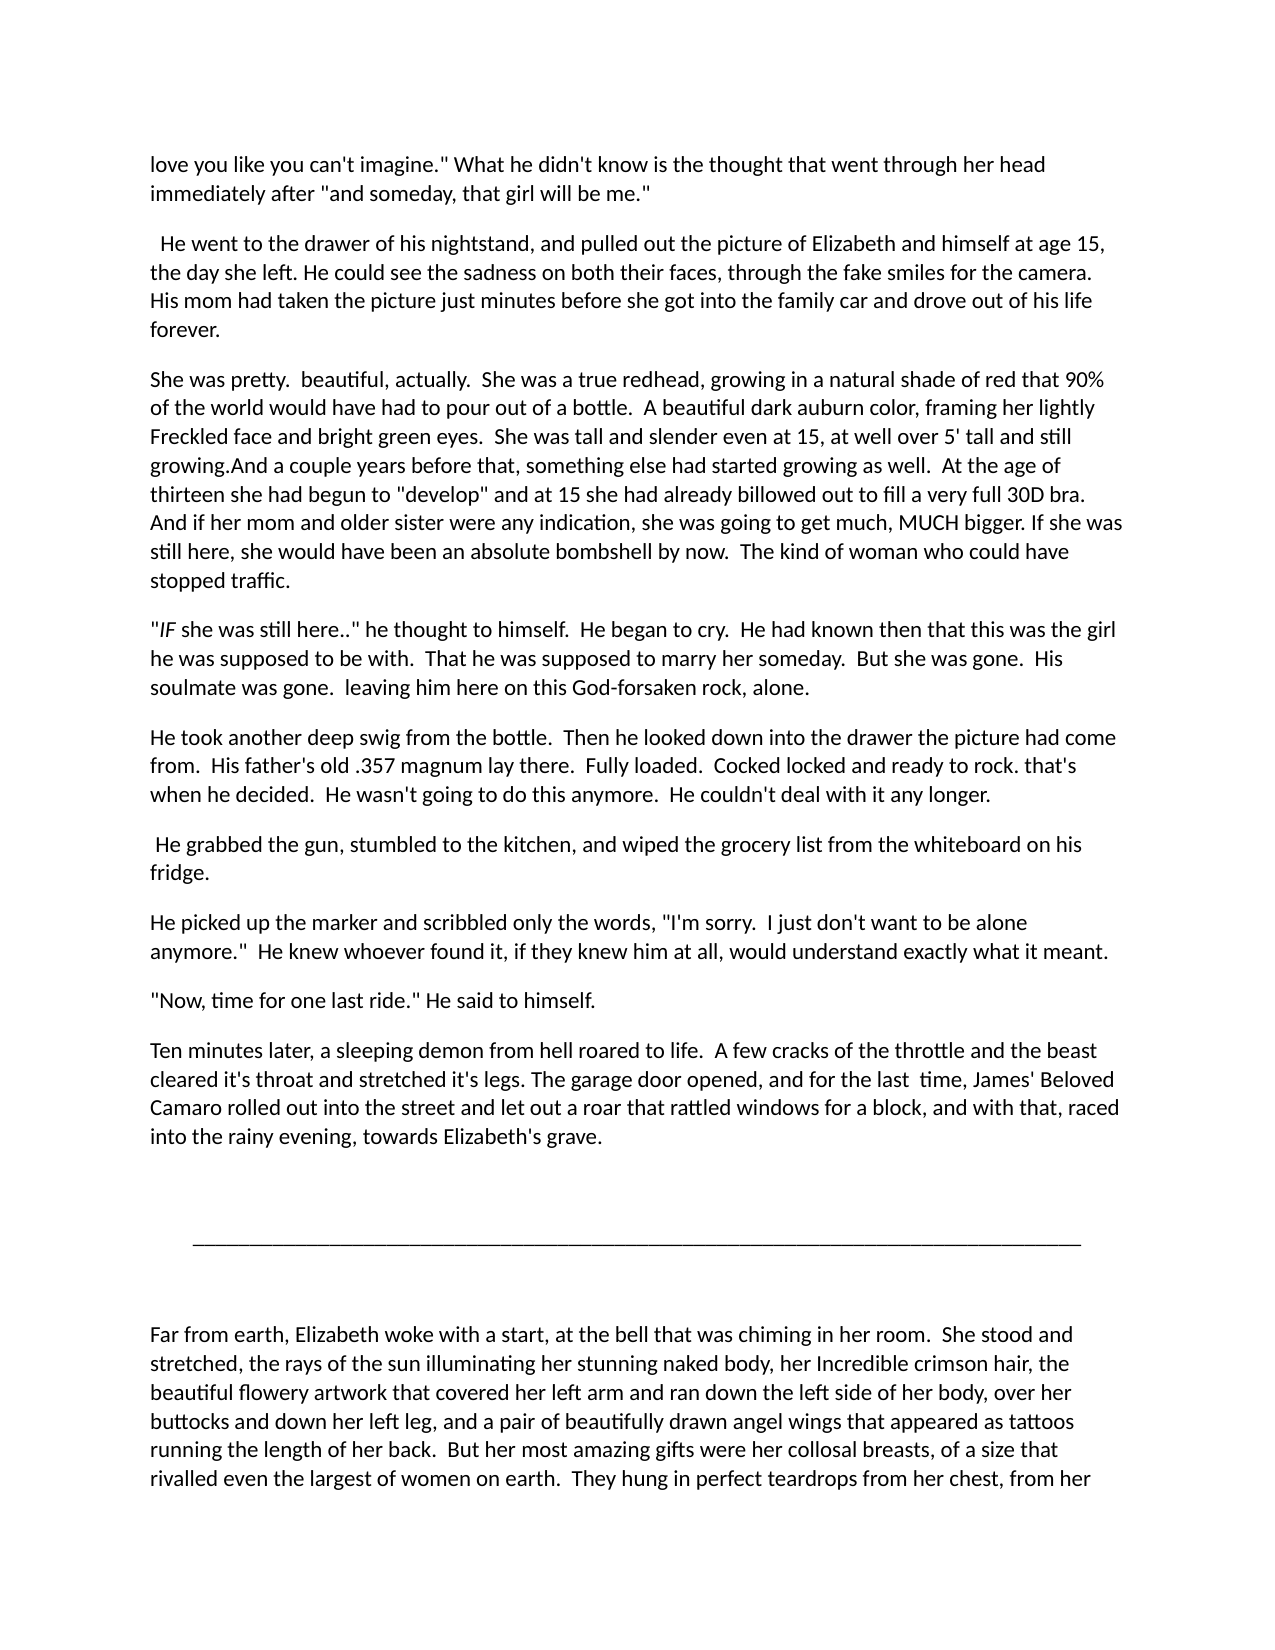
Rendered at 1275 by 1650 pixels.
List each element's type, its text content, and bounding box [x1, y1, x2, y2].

text He grabbed the gun, stumbled to the kitchen, and wiped the grocery list from the whiteboard on his fridge. [150, 829, 1125, 887]
text He went to the drawer of his nightstand, and pulled out the picture of Elizabeth and himself at age 15, the day she left. He could see the sadness on both their faces, through the fake smiles for the camera. His mom had taken the picture just minutes before she got into the family car and drove out of his life forever. [150, 228, 1125, 343]
text ______________________________________________________________________________ [150, 1221, 1125, 1249]
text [150, 150, 1125, 207]
text "IF she was still here.." he thought to himself. He began to cry. He had known then that this was the girl he was supposed to be with. That he was supposed to marry her someday. But she was gone. His soulmate was gone. leaving him here on this God-forsaken rock, alone. [150, 615, 1125, 701]
text He picked up the marker and scribbled only the words, "I'm sorry. I just don't want to be alone anymore." He knew whoever found it, if they knew him at all, would understand exactly what it meant. [150, 907, 1125, 965]
text He took another deep swig from the bottle. Then he looked down into the drawer the picture had come from. His father's old .357 magnum lay there. Fully loaded. Cocked locked and ready to rock. that's when he decided. He wasn't going to do this anymore. He couldn't deal with it any longer. [150, 722, 1125, 808]
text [150, 1320, 1125, 1492]
text "Now, time for one last ride." He said to himself. [150, 986, 1125, 1014]
text Ten minutes later, a sleeping demon from hell roared to life. A few cracks of the throttle and the beast cleared it's throat and stretched it's legs. The garage door opened, and for the last time, James' Beloved Camaro rolled out into the street and let out a roar that rattled windows for a block, and with that, raced into the rainy evening, towards Elizabeth's grave. [150, 1035, 1125, 1150]
text She was pretty. beautiful, actually. She was a true redhead, growing in a natural shade of red that 90% of the world would have had to pour out of a bottle. A beautiful dark auburn color, framing her lightly Freckled face and bright green eyes. She was tall and slender even at 15, at well over 5' tall and still growing.And a couple years before that, something else had started growing as well. At the age of thirteen she had begun to "develop" and at 15 she had already billowed out to fill a very full 30D bra. And if her mom and older sister were any indication, she was going to get much, MUCH bigger. If she was still here, she would have been an absolute bombshell by now. The kind of woman who could have stopped traffic. [150, 364, 1125, 594]
